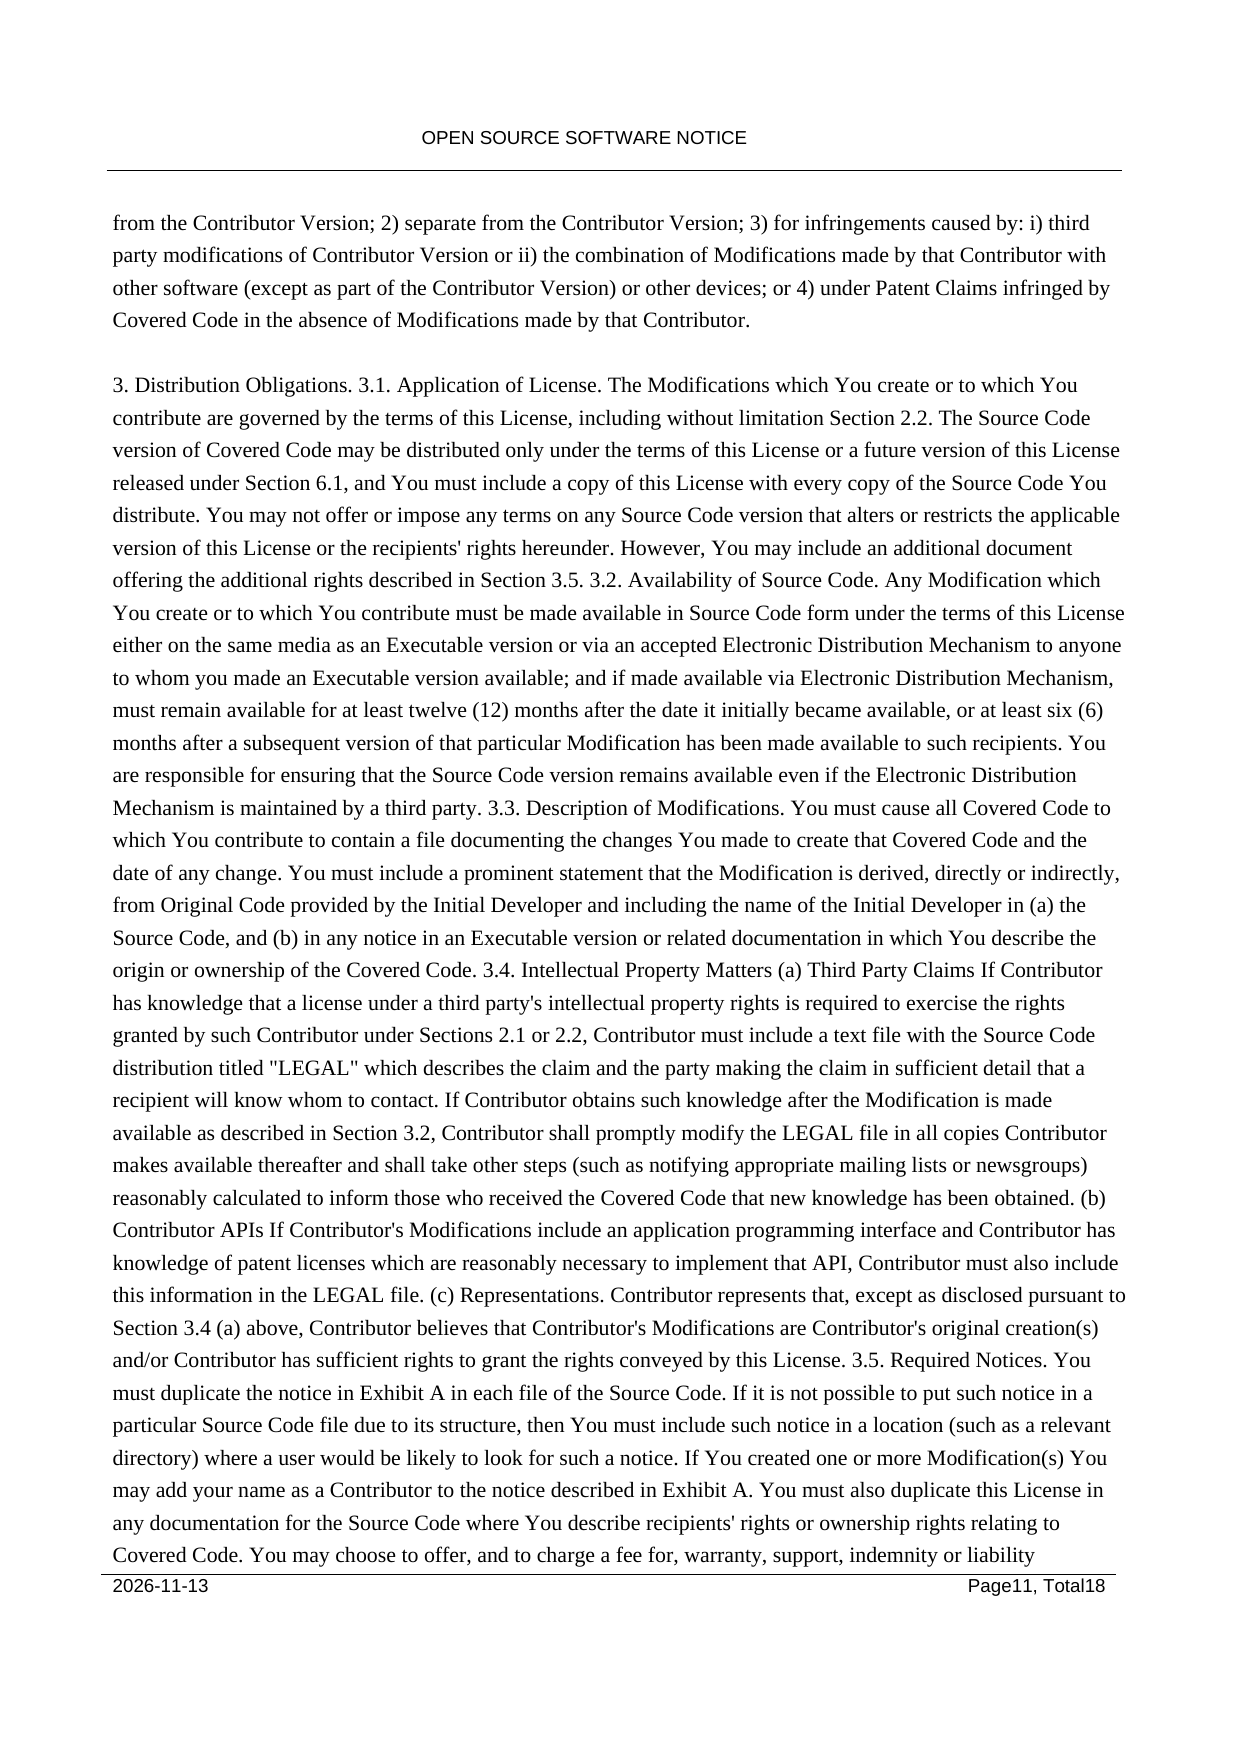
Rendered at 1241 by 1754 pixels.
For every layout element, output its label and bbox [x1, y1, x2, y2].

text [112, 206, 1128, 1571]
